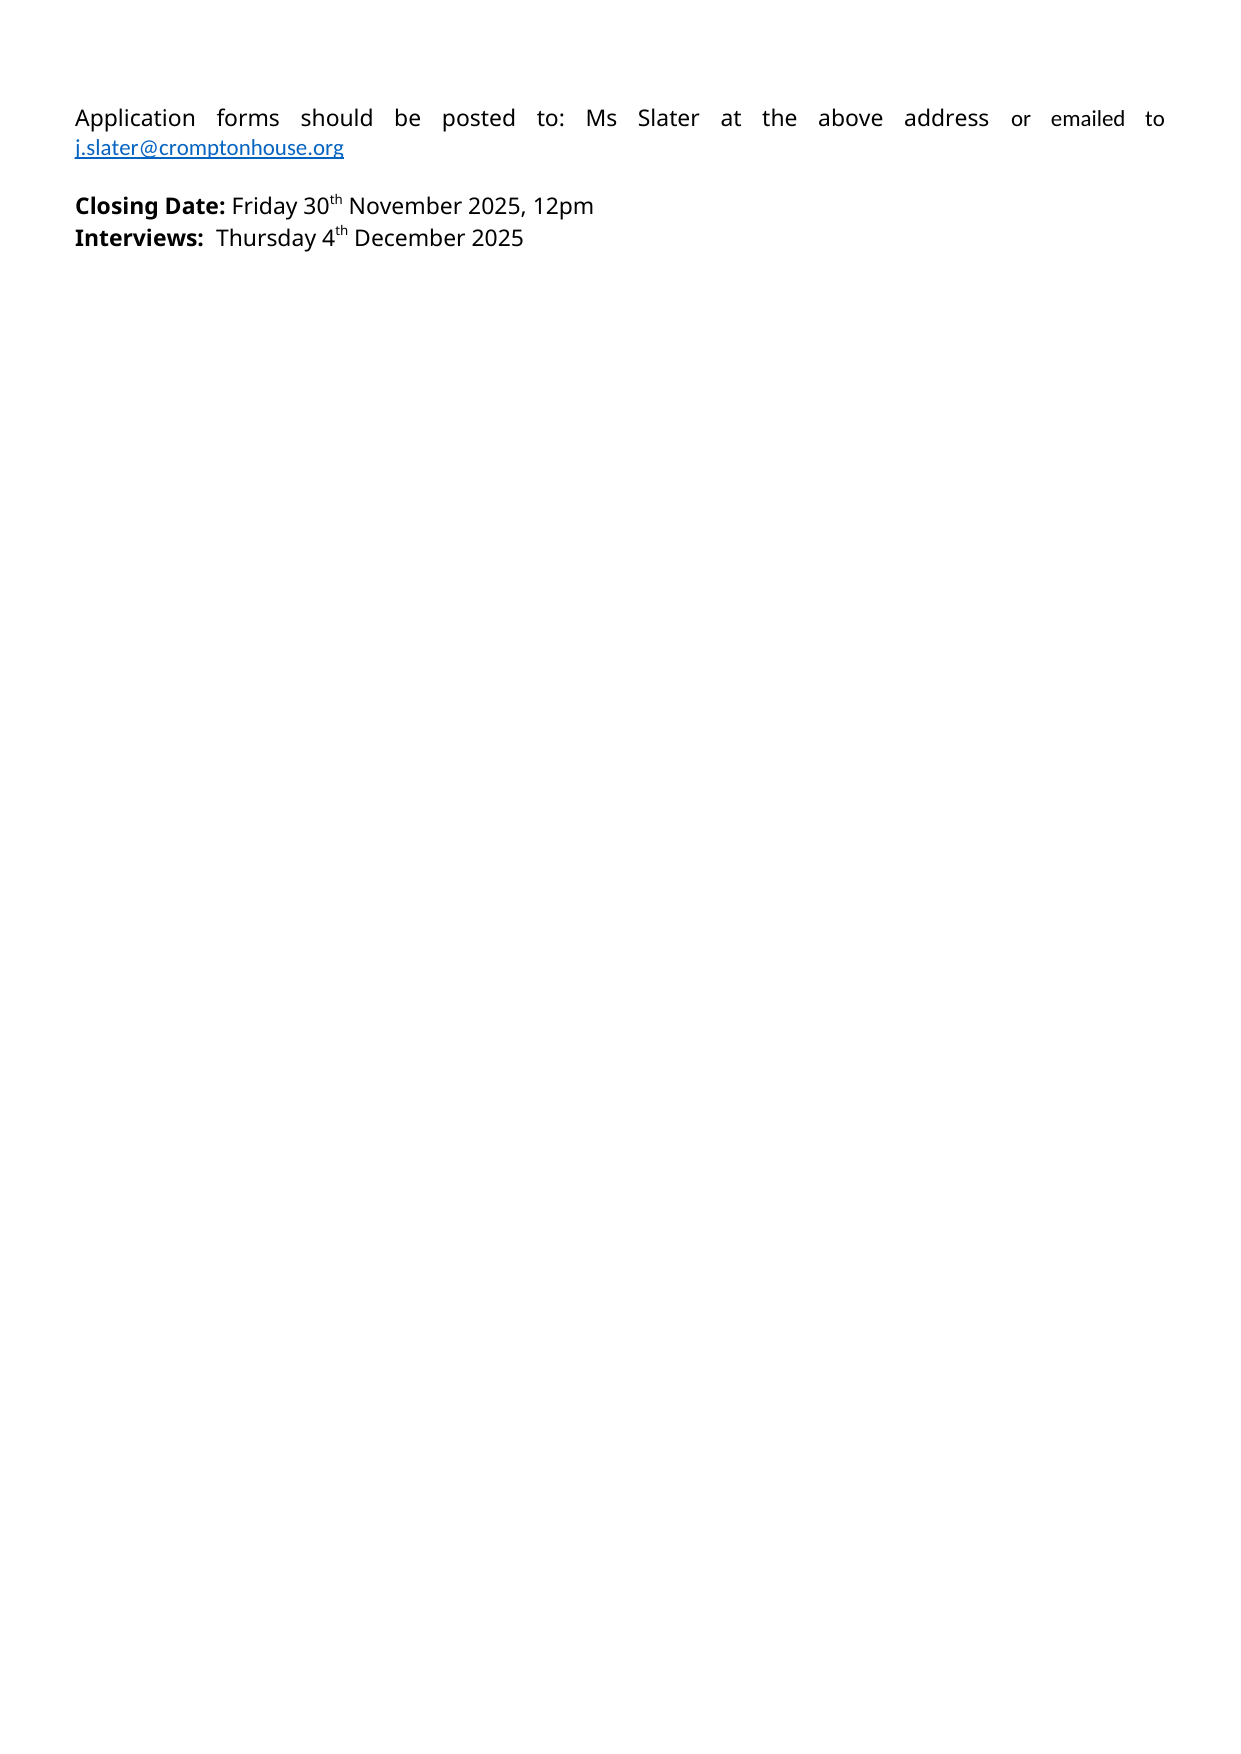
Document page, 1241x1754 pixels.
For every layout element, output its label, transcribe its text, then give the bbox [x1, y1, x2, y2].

text Closing Date: Friday 30th November 2025, 12pm Interviews: Thursday 4th December 2025 [75, 190, 1165, 253]
text Application forms should be posted to: Ms Slater at the above address or emailed to j.slater@cromptonhouse.org [75, 102, 1165, 161]
